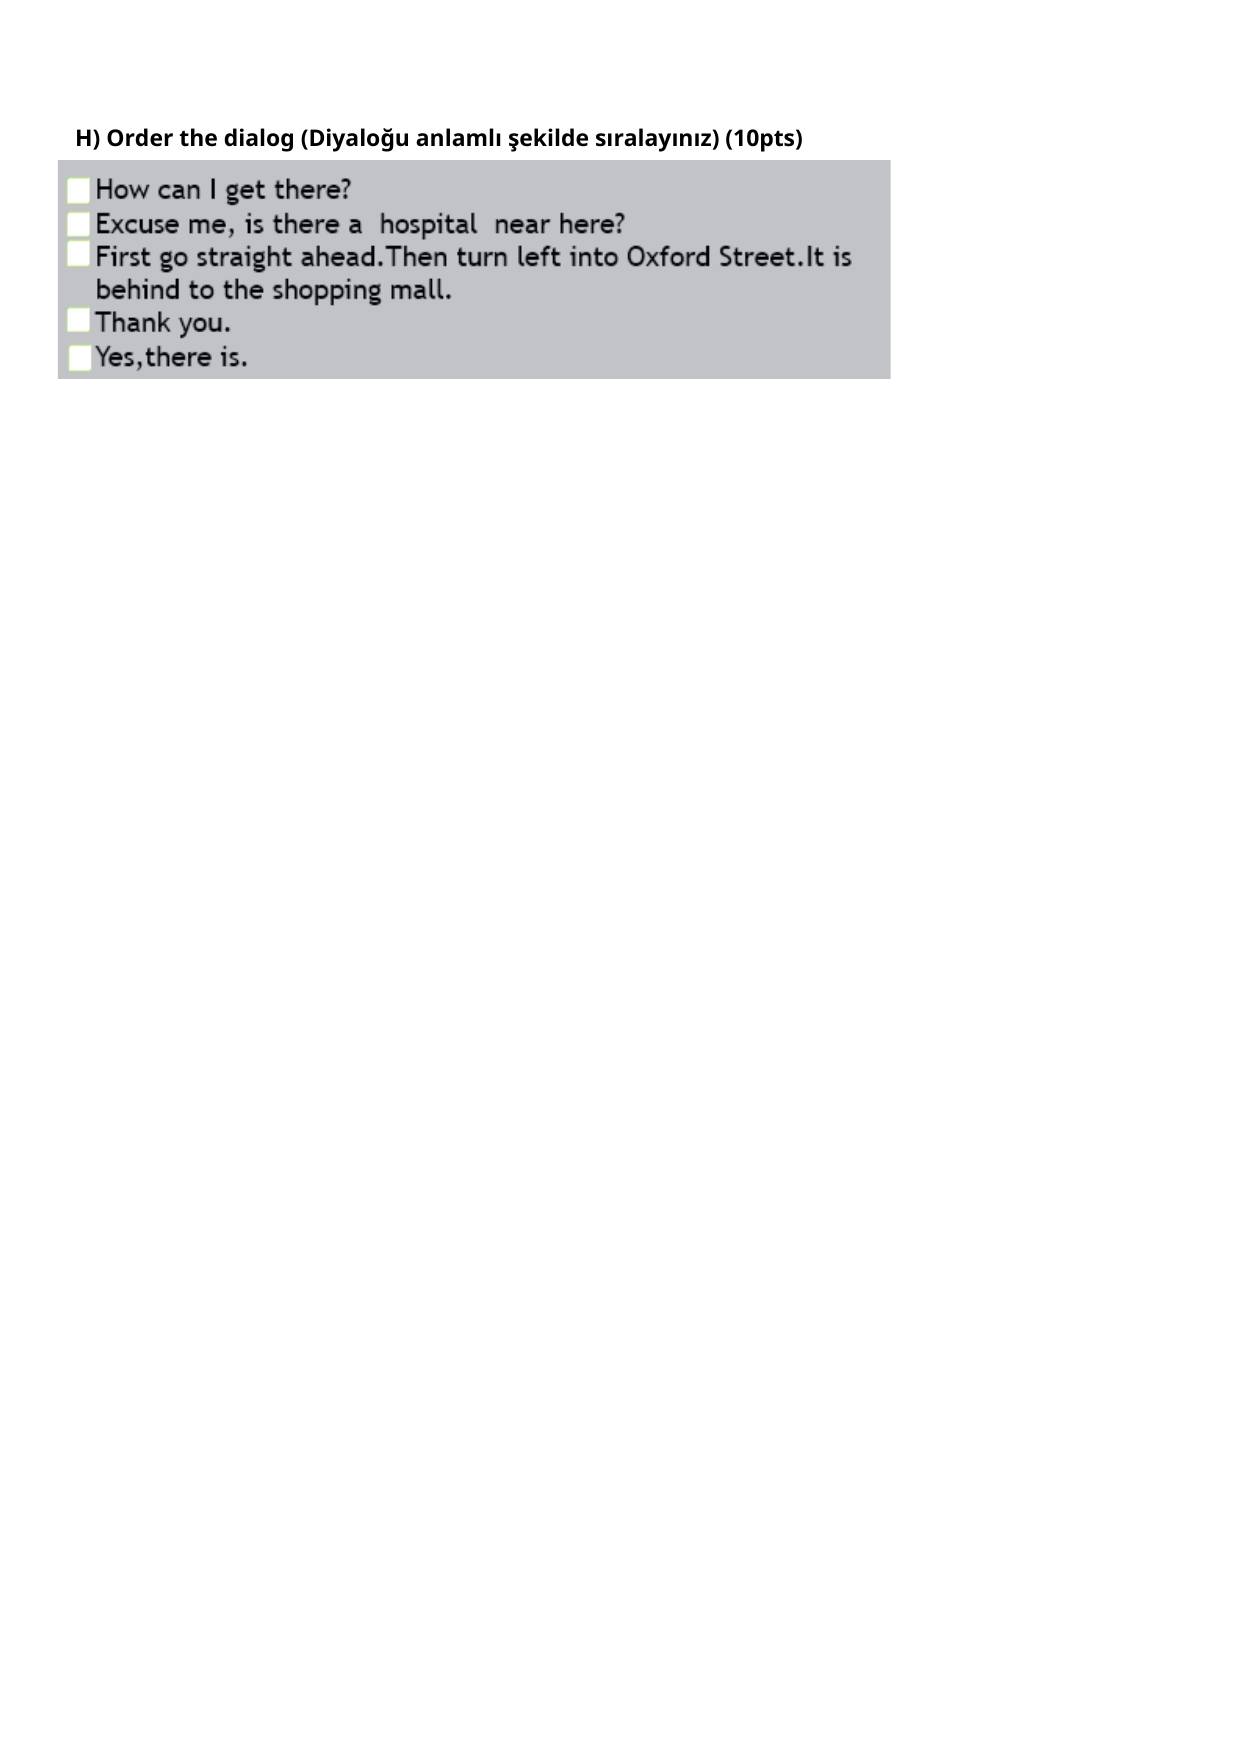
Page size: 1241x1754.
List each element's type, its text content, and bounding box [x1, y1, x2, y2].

picture [57, 160, 891, 379]
text H) Order the dialog (Diyaloğu anlamlı şekilde sıralayınız) (10pts) [75, 122, 1165, 153]
